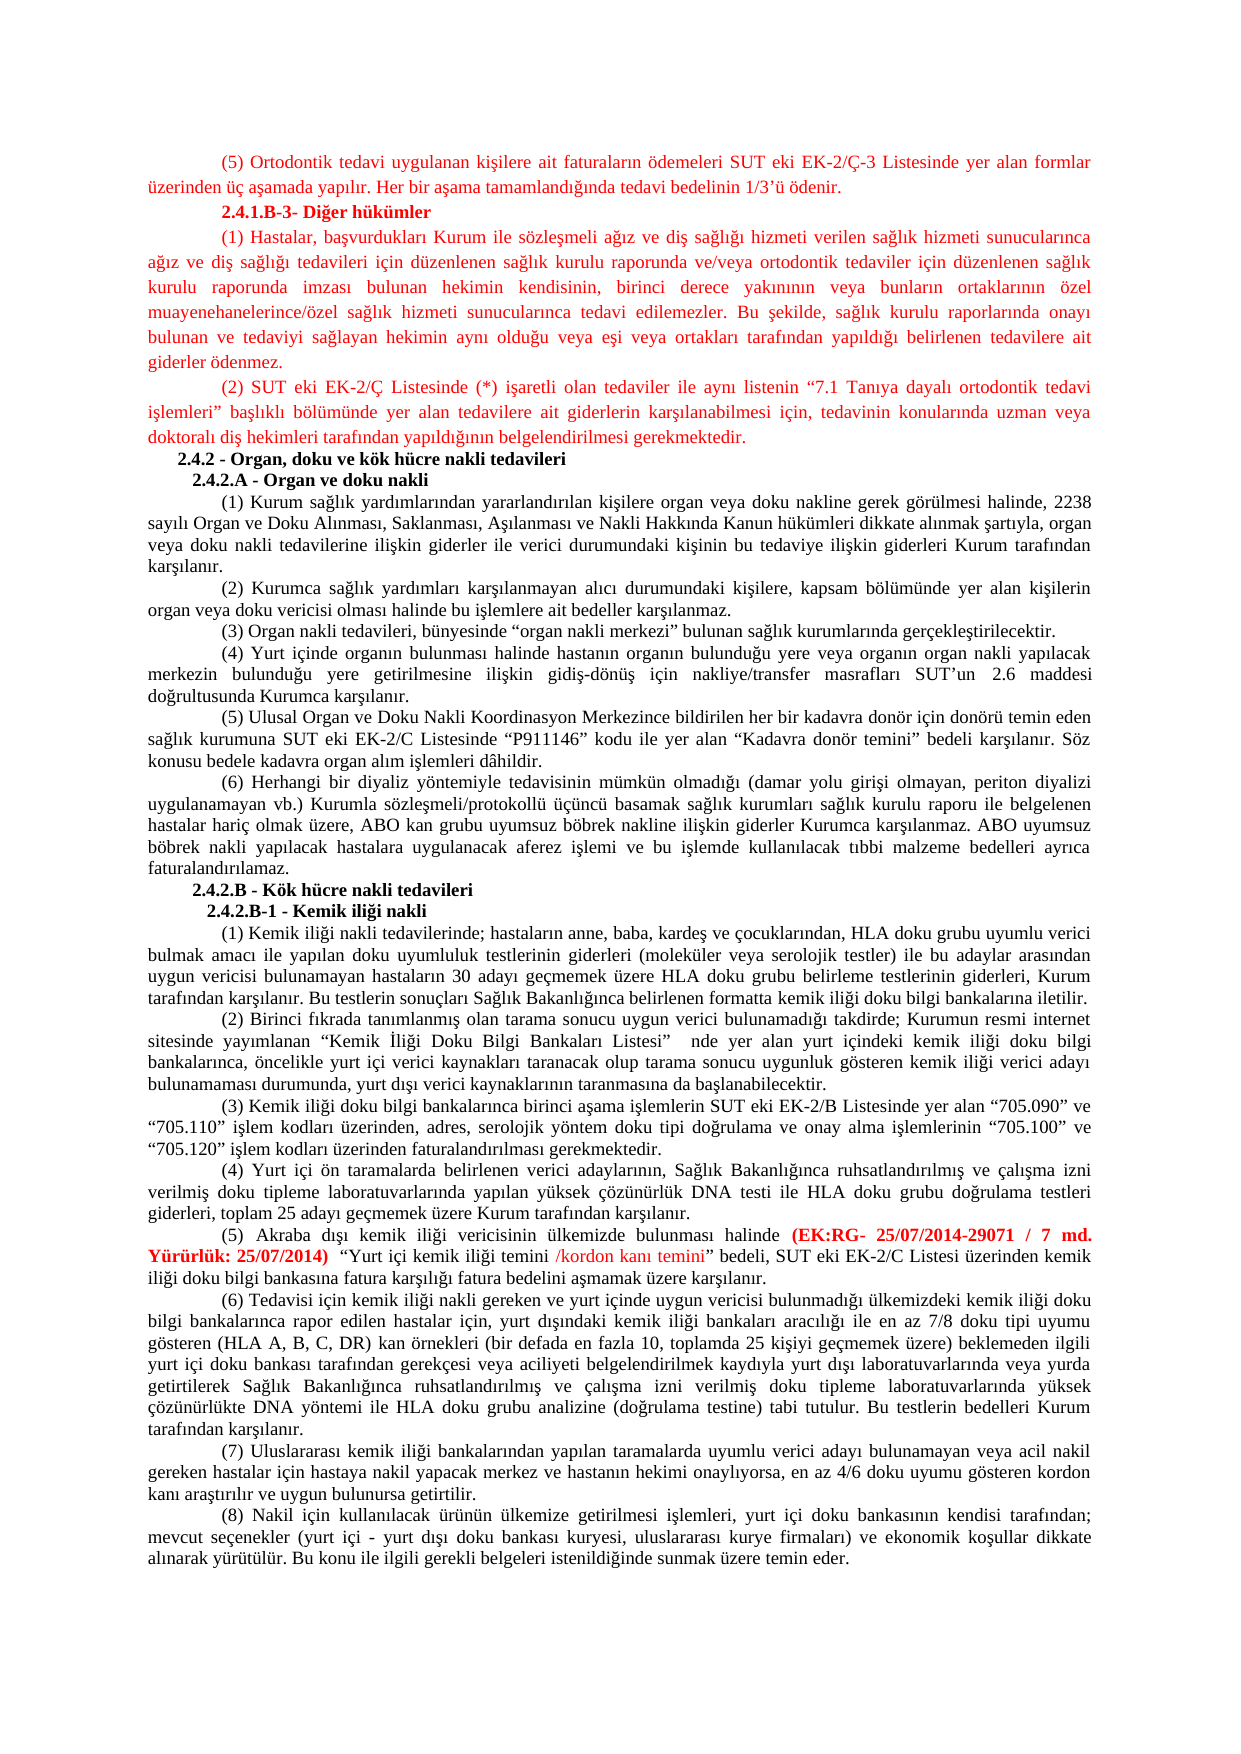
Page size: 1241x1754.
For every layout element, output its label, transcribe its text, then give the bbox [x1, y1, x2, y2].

text (6) Tedavisi için kemik iliği nakli gereken ve yurt içinde uygun vericisi bulunmadığı ülkemizdeki kemik iliği doku bilgi bankalarınca rapor edilen hastalar için, yurt dışındaki kemik iliği bankaları aracılığı ile en az 7/8 doku tipi uyumu gösteren (HLA A, B, C, DR) kan örnekleri (bir defada en fazla 10, toplamda 25 kişiyi geçmemek üzere) beklemeden ilgili yurt içi doku bankası tarafından gerekçesi veya aciliyeti belgelendirilmek kaydıyla yurt dışı laboratuvarlarında veya yurda getirtilerek Sağlık Bakanlığınca ruhsatlandırılmış ve çalışma izni verilmiş doku tipleme laboratuvarlarında yüksek çözünürlükte DNA yöntemi ile HLA doku grubu analizine (doğrulama testine) tabi tutulur. Bu testlerin bedelleri Kurum tarafından karşılanır. [148, 1438, 1093, 1589]
text (1) Hastalar, başvurdukları Kurum ile sözleşmeli ağız ve diş sağlığı hizmeti verilen sağlık hizmeti sunucularınca ağız ve diş sağlığı tedavileri için düzenlenen sağlık kurulu raporunda ve/veya ortodontik tedaviler için düzenlenen sağlık kurulu raporunda imzası bulunan hekimin kendisinin, birinci derece yakınının veya bunların ortaklarının özel muayenehanelerince/özel sağlık hizmeti sunucularınca tedavi edilemezler. Bu şekilde, sağlık kurulu raporlarında onayı bulunan ve tedaviyi sağlayan hekimin aynı olduğu veya eşi veya ortakları tarafından yapıldığı belirlenen tedavilere ait giderler ödenmez. [148, 373, 1093, 523]
text (5) Akraba dışı kemik iliği vericisinin ülkemizde bulunması halinde (EK:RG- 25/07/2014-29071 / 7 md. Yürürlük: 25/07/2014) “Yurt içi kemik iliği temini /kordon kanı temini” bedeli, SUT eki EK-2/C Listesi üzerinden kemik iliği doku bilgi bankasına fatura karşılığı fatura bedelini aşmamak üzere karşılanır. [148, 1374, 1093, 1438]
text (4) Özel sağlık hizmeti sunucuları ile Kurumla sözleşmesi olmayan resmi sağlık hizmeti sunucuları diş ünitelerinde %40 ve üzeri özürlü hastalara verilen ağız ve diş sağlığı hizmetleri kapsamında uygulanan protez tedavileri için malzeme dahil döküm ve işçilik ücreti ödenmez. [148, 223, 1093, 298]
text (4) Yurt içi ön taramalarda belirlenen verici adaylarının, Sağlık Bakanlığınca ruhsatlandırılmış ve çalışma izni verilmiş doku tipleme laboratuvarlarında yapılan yüksek çözünürlük DNA testi ile HLA doku grubu doğrulama testleri giderleri, toplam 25 adayı geçmemek üzere Kurum tarafından karşılanır. [148, 1309, 1093, 1374]
text (2) Kurumca sağlık yardımları karşılanmayan alıcı durumundaki kişilere, kapsam bölümünde yer alan kişilerin organ veya doku vericisi olması halinde bu işlemlere ait bedeller karşılanmaz. [148, 727, 1093, 770]
text (3) Organ nakli tedavileri, bünyesinde “organ nakli merkezi” bulunan sağlık kurumlarında gerçekleştirilecektir. [148, 770, 1093, 792]
text 2.4.1.B-3- Diğer hükümler [148, 348, 1093, 373]
text (2) SUT eki EK-2/Ç Listesinde (*) işaretli olan tedaviler ile aynı listenin “7.1 Tanıya dayalı ortodontik tedavi işlemleri” başlıklı bölümünde yer alan tedavilere ait giderlerin karşılanabilmesi için, tedavinin konularında uzman veya doktoralı diş hekimleri tarafından yapıldığının belgelendirilmesi gerekmektedir. [148, 523, 1093, 598]
text (5) Ulusal Organ ve Doku Nakli Koordinasyon Merkezince bildirilen her bir kadavra donör için donörü temin eden sağlık kurumuna SUT eki EK-2/C Listesinde “P911146” kodu ile yer alan “Kadavra donör temini” bedeli karşılanır. Söz konusu bedele kadavra organ alım işlemleri dâhildir. [148, 856, 1093, 921]
text (2) Birinci fıkrada tanımlanmış olan tarama sonucu uygun verici bulunamadığı takdirde; Kurumun resmi internet sitesinde yayımlanan “Kemik İliği Doku Bilgi Bankaları Listesi” nde yer alan yurt içindeki kemik iliği doku bilgi bankalarınca, öncelikle yurt içi verici kaynakları taranacak olup tarama sonucu uygunluk gösteren kemik iliği verici adayı bulunamaması durumunda, yurt dışı verici kaynaklarının taranmasına da başlanabilecektir. [148, 1158, 1093, 1244]
subtitle 2.4.2.A - Organ ve doku nakli [148, 619, 1093, 641]
subtitle 2.4.2.B-1 - Kemik iliği nakli [148, 1050, 1093, 1072]
text (5) Ortodontik tedavi uygulanan kişilere ait faturaların ödemeleri SUT eki EK-2/Ç-3 Listesinde yer alan formlar üzerinden üç aşamada yapılır. Her bir aşama tamamlandığında tedavi bedelinin 1/3’ü ödenir. [148, 298, 1093, 348]
text (3) Kemik iliği doku bilgi bankalarınca birinci aşama işlemlerin SUT eki EK-2/B Listesinde yer alan “705.090” ve “705.110” işlem kodları üzerinden, adres, serolojik yöntem doku tipi doğrulama ve onay alma işlemlerinin “705.100” ve “705.120” işlem kodları üzerinden faturalandırılması gerekmektedir. [148, 1244, 1093, 1309]
text (3) Ödemelerde; SUT ve eki EK-2/Ç Listesindeki süre ve adet ile ilgili hükümlere uyulur. [148, 198, 1093, 223]
text (6) Herhangi bir diyaliz yöntemiyle tedavisinin mümkün olmadığı (damar yolu girişi olmayan, periton diyalizi uygulanamayan vb.) Kurumla sözleşmeli/protokollü üçüncü basamak sağlık kurumları sağlık kurulu raporu ile belgelenen hastalar hariç olmak üzere, ABO kan grubu uyumsuz böbrek nakline ilişkin giderler Kurumca karşılanmaz. ABO uyumsuz böbrek nakli yapılacak hastalara uygulanacak aferez işlemi ve bu işlemde kullanılacak tıbbi malzeme bedelleri ayrıca faturalandırılamaz. [148, 921, 1093, 1029]
text (1) Kemik iliği nakli tedavilerinde; hastaların anne, baba, kardeş ve çocuklarından, HLA doku grubu uyumlu verici bulmak amacı ile yapılan doku uyumluluk testlerinin giderleri (moleküler veya serolojik testler) ile bu adaylar arasından uygun vericisi bulunamayan hastaların 30 adayı geçmemek üzere HLA doku grubu belirleme testlerinin giderleri, Kurum tarafından karşılanır. Bu testlerin sonuçları Sağlık Bakanlığınca belirlenen formatta kemik iliği doku bilgi bankalarına iletilir. [148, 1072, 1093, 1158]
text (4) Yurt içinde organın bulunması halinde hastanın organın bulunduğu yere veya organın organ nakli yapılacak merkezin bulunduğu yere getirilmesine ilişkin gidiş-dönüş için nakliye/transfer masrafları SUT’un 2.6 maddesi doğrultusunda Kurumca karşılanır. [148, 792, 1093, 856]
subtitle 2.4.2 - Organ, doku ve kök hücre nakli tedavileri [148, 598, 1093, 619]
subtitle 2.4.2.B - Kök hücre nakli tedavileri [148, 1029, 1093, 1050]
text (1) Kurum sağlık yardımlarından yararlandırılan kişilere organ veya doku nakline gerek görülmesi halinde, 2238 sayılı Organ ve Doku Alınması, Saklanması, Aşılanması ve Nakli Hakkında Kanun hükümleri dikkate alınmak şartıyla, organ veya doku nakli tedavilerine ilişkin giderler ile verici durumundaki kişinin bu tedaviye ilişkin giderleri Kurum tarafından karşılanır. [148, 641, 1093, 727]
text (2) Özel sağlık hizmeti sunucuları ile Kurumla sözleşmesi olmayan resmi sağlık hizmeti sunucuları diş ünitelerinde uygulanan ortodontik tedavi bedelleri SUT’un 2.4.1(4) fıkrasına göre ödenir. [148, 148, 1093, 198]
